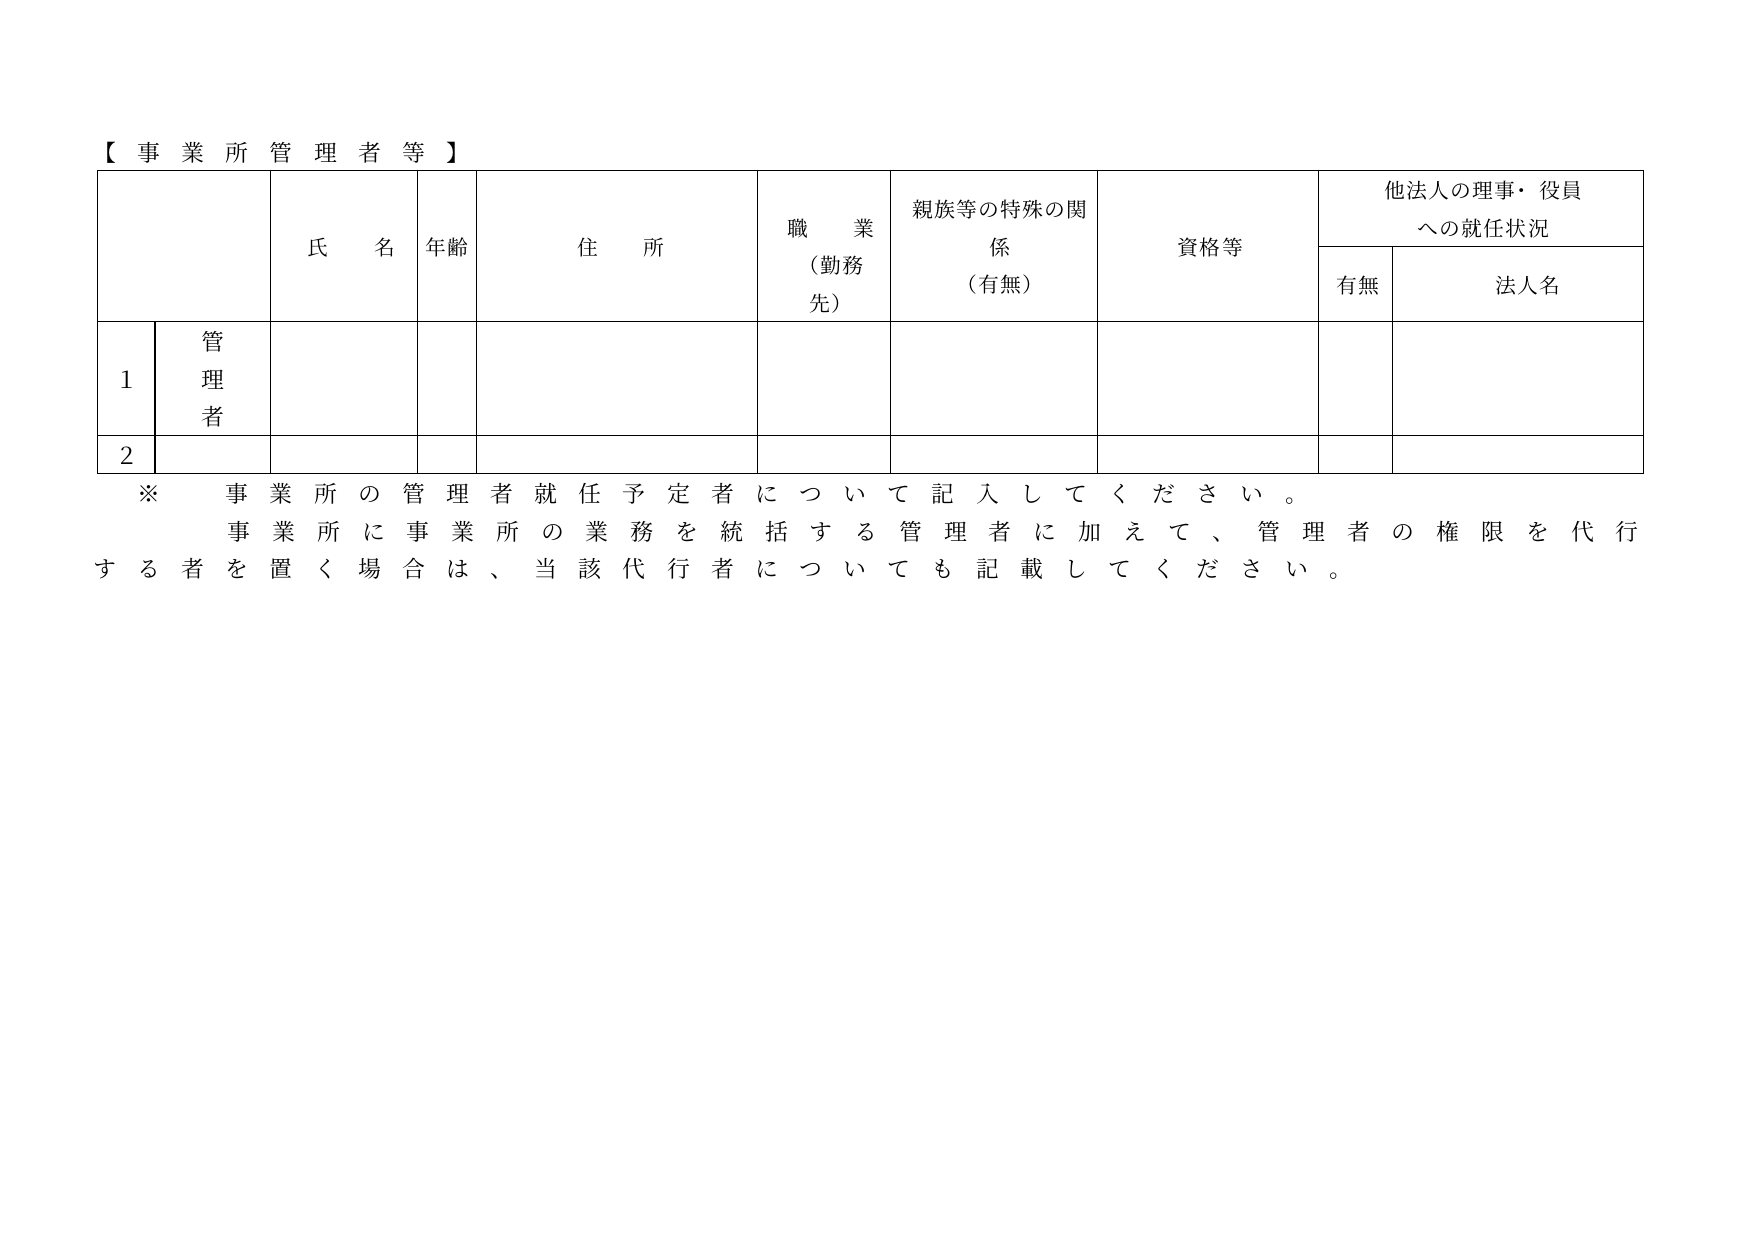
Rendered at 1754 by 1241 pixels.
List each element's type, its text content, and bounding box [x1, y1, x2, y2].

table_header 資格等 [1098, 171, 1318, 321]
table_header 他法人の理事･役員 への就任状況 [1319, 171, 1643, 246]
table_cell [1098, 322, 1318, 435]
table_header 年齢 [418, 171, 476, 321]
table_cell [1319, 436, 1392, 473]
table_cell [418, 322, 476, 435]
table_cell [1393, 436, 1643, 473]
text 【事業所管理者等】 [93, 133, 1661, 170]
table_cell 法人名 [1393, 247, 1643, 321]
table_header 職 業 （勤務先） [758, 171, 890, 321]
table_cell [1319, 322, 1392, 435]
table_cell [758, 436, 890, 473]
table_header 親族等の特殊の関係 （有無） [891, 171, 1097, 321]
table_header 氏 名 [271, 171, 417, 321]
table_cell [477, 436, 757, 473]
table_cell [477, 322, 757, 435]
table_cell [891, 436, 1097, 473]
table_cell 有無 [1319, 247, 1392, 321]
table_cell [156, 436, 270, 473]
table_cell [1098, 436, 1318, 473]
table_cell ２ [98, 436, 154, 473]
text 事業所に事業所の業務を統括する管理者に加えて、管理者の権限を代行する者を置く場合は、当該代行者についても記載してください。 [93, 512, 1661, 587]
table_cell [271, 322, 417, 435]
text ※ 事業所の管理者就任予定者について記入してください。 [93, 474, 1661, 512]
table_header [98, 171, 270, 321]
table_cell [1393, 322, 1643, 435]
table_cell [891, 322, 1097, 435]
table_cell [418, 436, 476, 473]
table_cell [271, 436, 417, 473]
table_cell １ [98, 322, 154, 435]
table_cell 管理者 [156, 322, 270, 435]
table_header 住 所 [477, 171, 757, 321]
table_cell [758, 322, 890, 435]
